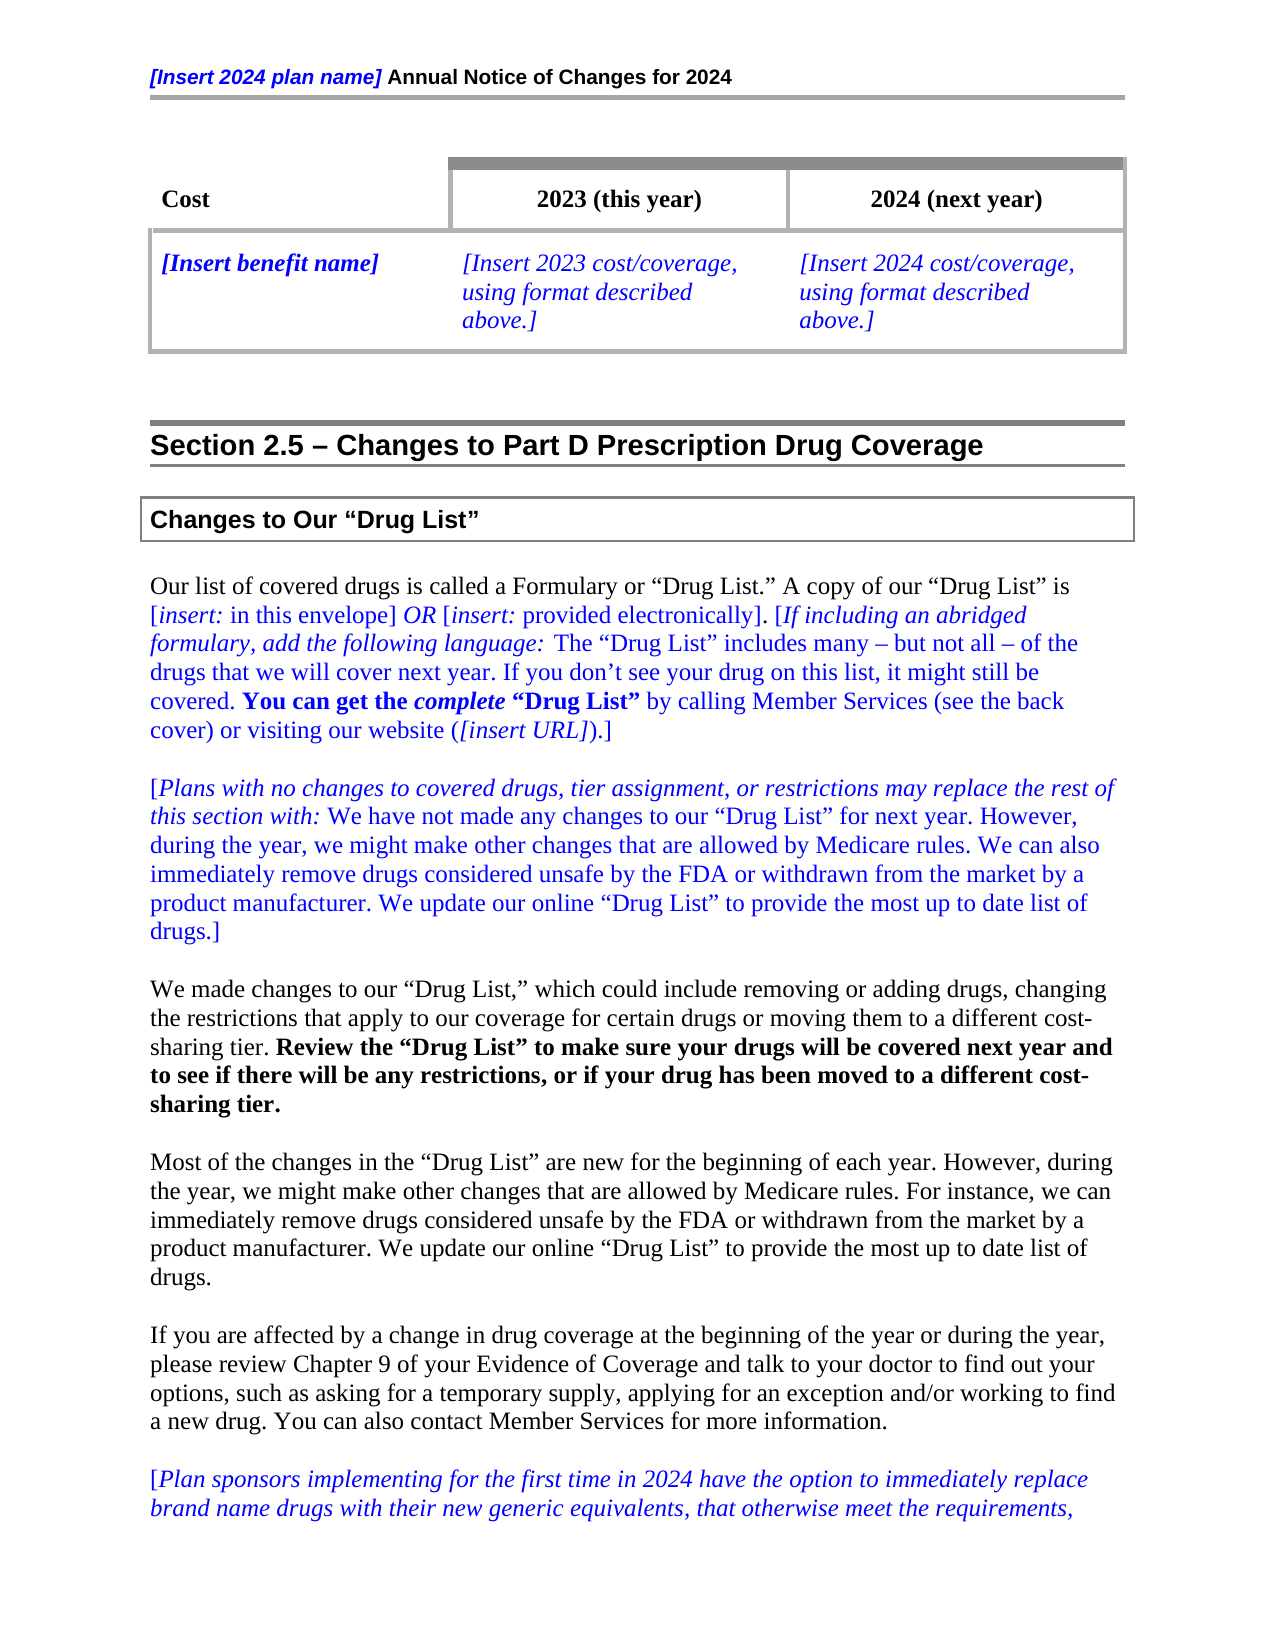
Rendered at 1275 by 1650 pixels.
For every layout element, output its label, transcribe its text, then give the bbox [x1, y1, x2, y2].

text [150, 1464, 1125, 1522]
table_header 2023 (this year) [453, 170, 786, 228]
subtitle Section 2.5 – Changes to Part D Prescription Drug Coverage [150, 426, 1125, 464]
subtitle Changes to Our “Drug List” [142, 499, 1133, 540]
text If you are affected by a change in drug coverage at the beginning of the year or during the year, please review Chapter 9 of your Evidence of Coverage and talk to your doctor to find out your options, such as asking for a temporary supply, applying for an exception and/or working to find a new drug. You can also contact Member Services for more information. [150, 1320, 1125, 1435]
table_header 2024 (next year) [790, 170, 1123, 228]
text [Plans with no changes to covered drugs, tier assignment, or restrictions may replace the rest of this section with: We have not made any changes to our “Drug List” for next year. However, during the year, we might make other changes that are allowed by Medicare rules. We can also immediately remove drugs considered unsafe by the FDA or withdrawn from the market by a product manufacturer. We update our online “Drug List” to provide the most up to date list of drugs.] [150, 773, 1125, 945]
text Most of the changes in the “Drug List” are new for the beginning of each year. However, during the year, we might make other changes that are allowed by Medicare rules. For instance, we can immediately remove drugs considered unsafe by the FDA or withdrawn from the market by a product manufacturer. We update our online “Drug List” to provide the most up to date list of drugs. [150, 1147, 1125, 1291]
table_cell [Insert 2023 cost/coverage, using format described above.] [451, 233, 788, 349]
text We made changes to our “Drug List,” which could include removing or adding drugs, changing the restrictions that apply to our coverage for certain drugs or moving them to a different cost-sharing tier. Review the “Drug List” to make sure your drugs will be covered next year and to see if there will be any restrictions, or if your drug has been moved to a different cost-sharing tier. [150, 974, 1125, 1118]
table_cell [Insert 2024 cost/coverage, using format described above.] [788, 233, 1123, 349]
table_cell [Insert benefit name] [152, 229, 451, 349]
table_header Cost [150, 157, 448, 228]
text Our list of covered drugs is called a Formulary or “Drug List.” A copy of our “Drug List” is [insert: in this envelope] OR [insert: provided electronically]. [If including an abridged formulary, add the following language: The “Drug List” includes many – but not all – of the drugs that we will cover next year. If you don’t see your drug on this list, it might still be covered. You can get the complete “Drug List” by calling Member Services (see the back cover) or visiting our website ([insert URL]).] [150, 571, 1125, 743]
